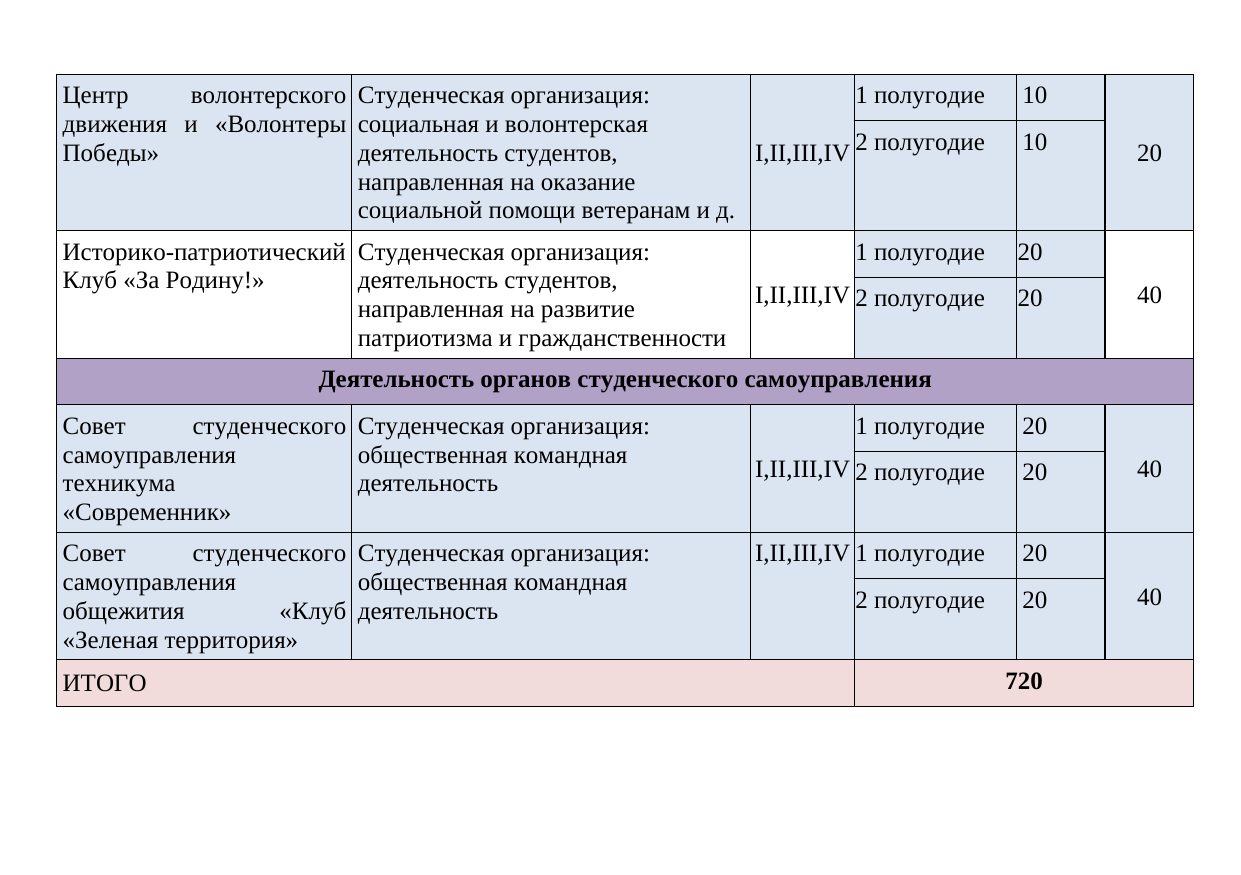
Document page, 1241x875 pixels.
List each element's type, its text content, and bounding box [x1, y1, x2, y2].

table_cell 20 [1017, 579, 1104, 659]
table_cell 40 [1106, 533, 1193, 659]
table_cell 40 [1106, 405, 1193, 532]
table_cell 20 [1017, 231, 1104, 277]
table_cell 1 полугодие [855, 75, 1016, 120]
table_cell 10 [1017, 121, 1104, 230]
table_cell 2 полугодие [855, 579, 1016, 659]
table_cell Студенческая организация: общественная командная деятельность [352, 405, 750, 532]
table_cell Студенческая организация: общественная командная деятельность [352, 533, 750, 659]
table_cell I,II,III,IV [751, 533, 854, 659]
table_cell 2 полугодие [855, 121, 1016, 230]
table_cell Центр волонтерского движения и «Волонтеры Победы» [57, 75, 351, 230]
table_cell 1 полугодие [855, 405, 1016, 451]
table_cell Студенческая организация: социальная и волонтерская деятельность студентов, направленная на оказание социальной помощи ветеранам и д. [352, 75, 750, 230]
table_cell Студенческая организация: деятельность студентов, направленная на развитие патриотизма и гражданственности [352, 231, 750, 358]
table_cell I,II,III,IV [751, 231, 854, 358]
table_cell I,II,III,IV [751, 75, 854, 230]
table_cell 10 [1017, 75, 1104, 120]
table_cell 2 полугодие [855, 452, 1016, 532]
table_cell 720 [855, 660, 1193, 706]
table_cell 40 [1106, 231, 1193, 358]
table_cell 20 [1017, 452, 1104, 532]
table_cell 20 [1106, 75, 1193, 230]
table_cell Совет студенческого самоуправления общежития «Клуб «Зеленая территория» [57, 533, 351, 659]
table_cell 20 [1017, 533, 1104, 578]
table_cell 1 полугодие [855, 533, 1016, 578]
table_cell Совет студенческого самоуправления техникума «Современник» [57, 405, 351, 532]
table_cell ИТОГО [57, 660, 854, 706]
table_cell 20 [1017, 405, 1104, 451]
table_cell 2 полугодие [855, 278, 1016, 358]
table_cell Деятельность органов студенческого самоуправления [57, 359, 1193, 404]
table_cell Историко-патриотический Клуб «За Родину!» [57, 231, 351, 358]
table_cell I,II,III,IV [751, 405, 854, 532]
table_cell 20 [1017, 278, 1104, 358]
table_cell 1 полугодие [855, 231, 1016, 277]
